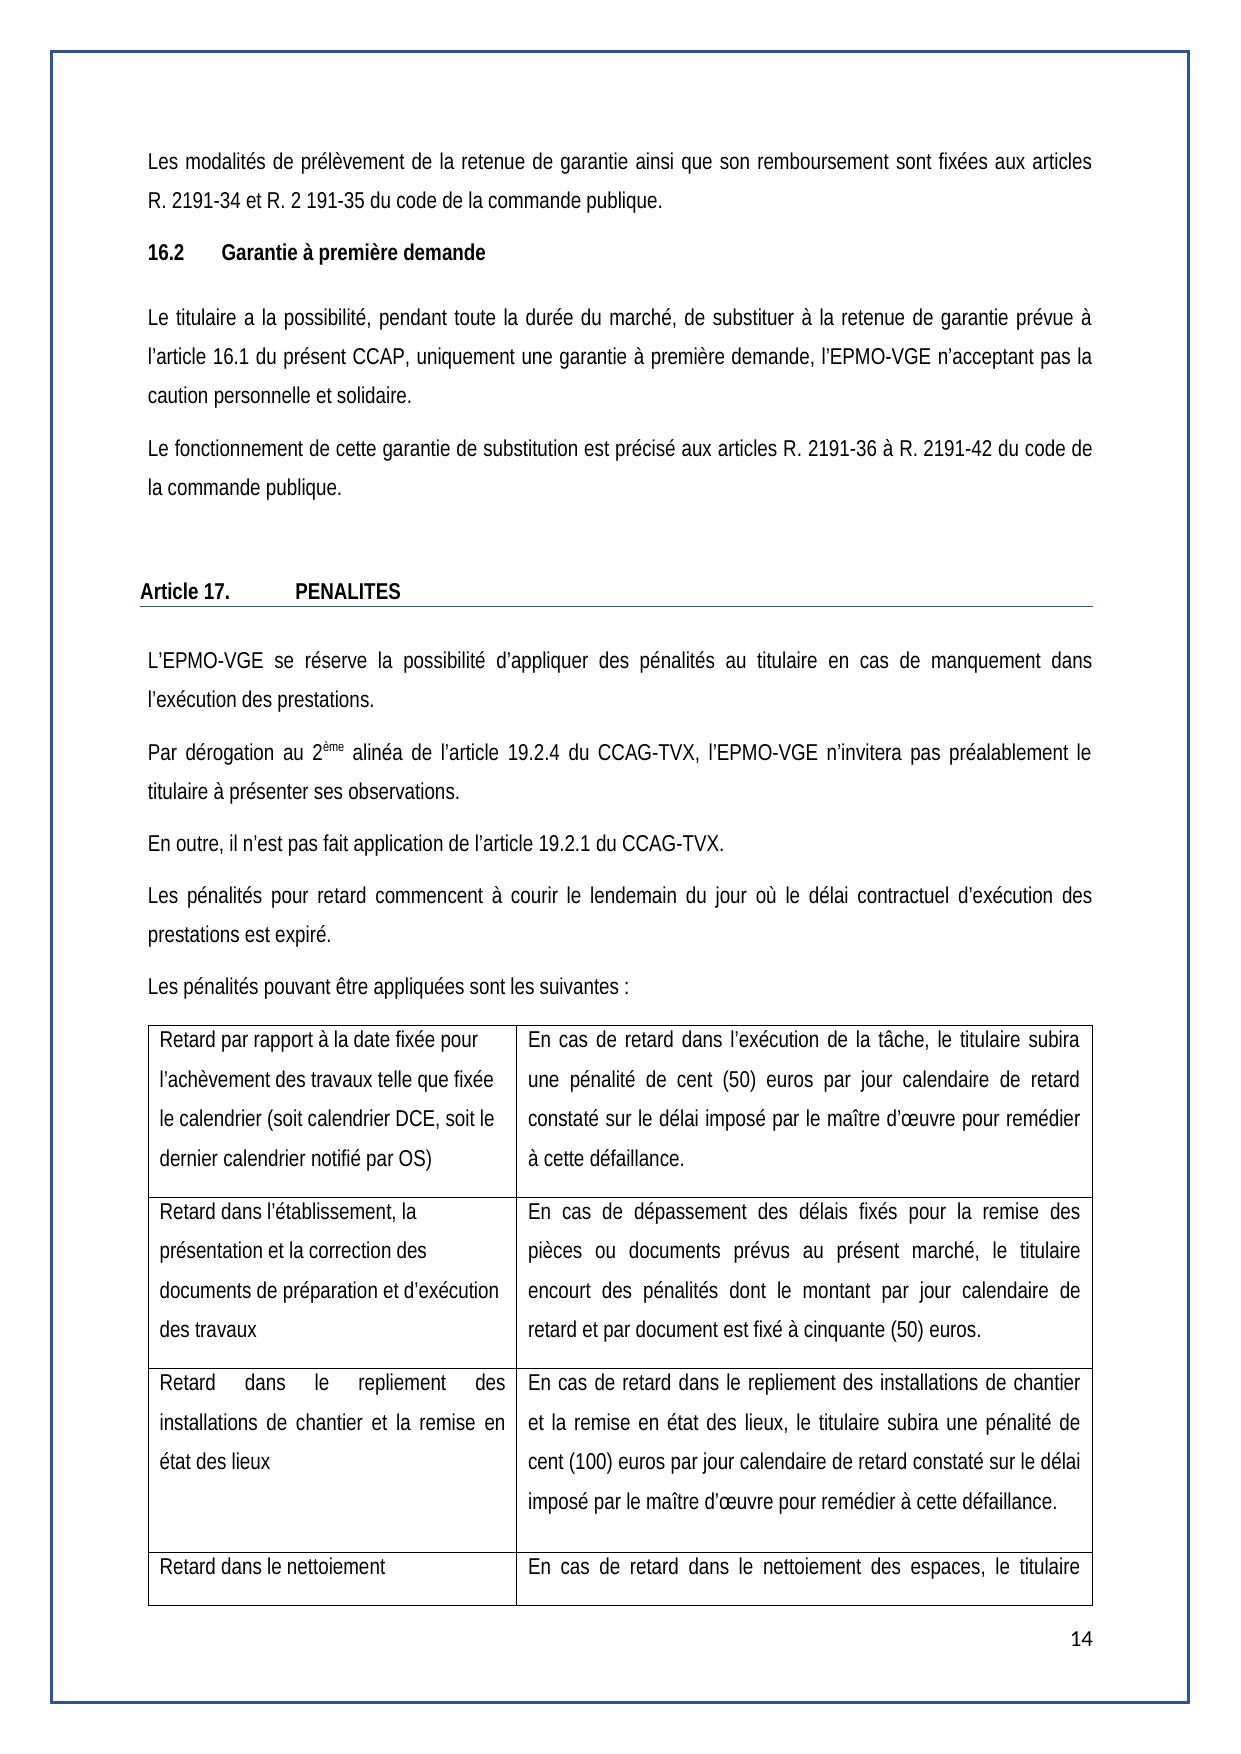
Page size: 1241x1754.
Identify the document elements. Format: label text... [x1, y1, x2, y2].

text Par dérogation au 2ème alinéa de l’article 19.2.4 du CCAG-TVX, l’EPMO-VGE n’invitera pas préalablement le titulaire à présenter ses observations. [148, 738, 1093, 804]
table_cell Retard dans l’établissement, la présentation et la correction des documents de préparation et d’exécution des travaux [149, 1198, 516, 1368]
table_header Retard par rapport à la date fixée pour l’achèvement des travaux telle que fixée le calendrier (soit calendrier DCE, soit le dernier calendrier notifié par OS) [149, 1026, 516, 1197]
table_cell Retard dans le repliement des installations de chantier et la remise en état des lieux [149, 1369, 516, 1552]
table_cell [517, 1553, 1092, 1605]
text Les modalités de prélèvement de la retenue de garantie ainsi que son remboursement sont fixées aux articles R. 2191-34 et R. 2 191-35 du code de la commande publique. [148, 148, 1093, 213]
table_cell En cas de retard dans le repliement des installations de chantier et la remise en état des lieux, le titulaire subira une pénalité de cent (100) euros par jour calendaire de retard constaté sur le délai imposé par le maître d’œuvre pour remédier à cette défaillance. [517, 1369, 1092, 1552]
text Les pénalités pour retard commencent à courir le lendemain du jour où le délai contractuel d’exécution des prestations est expiré. [148, 882, 1093, 948]
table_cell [149, 1553, 516, 1605]
text Les pénalités pouvant être appliquées sont les suivantes : [148, 973, 1093, 1000]
text En outre, il n’est pas fait application de l’article 19.2.1 du CCAG-TVX. [148, 830, 1093, 856]
text L’EPMO-VGE se réserve la possibilité d’appliquer des pénalités au titulaire en cas de manquement dans l’exécution des prestations. [148, 647, 1093, 713]
list PENALITES [140, 578, 1093, 606]
table_header En cas de retard dans l’exécution de la tâche, le titulaire subira une pénalité de cent (50) euros par jour calendaire de retard constaté sur le délai imposé par le maître d’œuvre pour remédier à cette défaillance. [517, 1026, 1092, 1197]
text Le titulaire a la possibilité, pendant toute la durée du marché, de substituer à la retenue de garantie prévue à l’article 16.1 du présent CCAP, uniquement une garantie à première demande, l’EPMO-VGE n’acceptant pas la caution personnelle et solidaire. [148, 303, 1093, 409]
list Garantie à première demande [148, 239, 1093, 265]
table_cell En cas de dépassement des délais fixés pour la remise des pièces ou documents prévus au présent marché, le titulaire encourt des pénalités dont le montant par jour calendaire de retard et par document est fixé à cinquante (50) euros. [517, 1198, 1092, 1368]
text Le fonctionnement de cette garantie de substitution est précisé aux articles R. 2191-36 à R. 2191-42 du code de la commande publique. [148, 434, 1093, 500]
